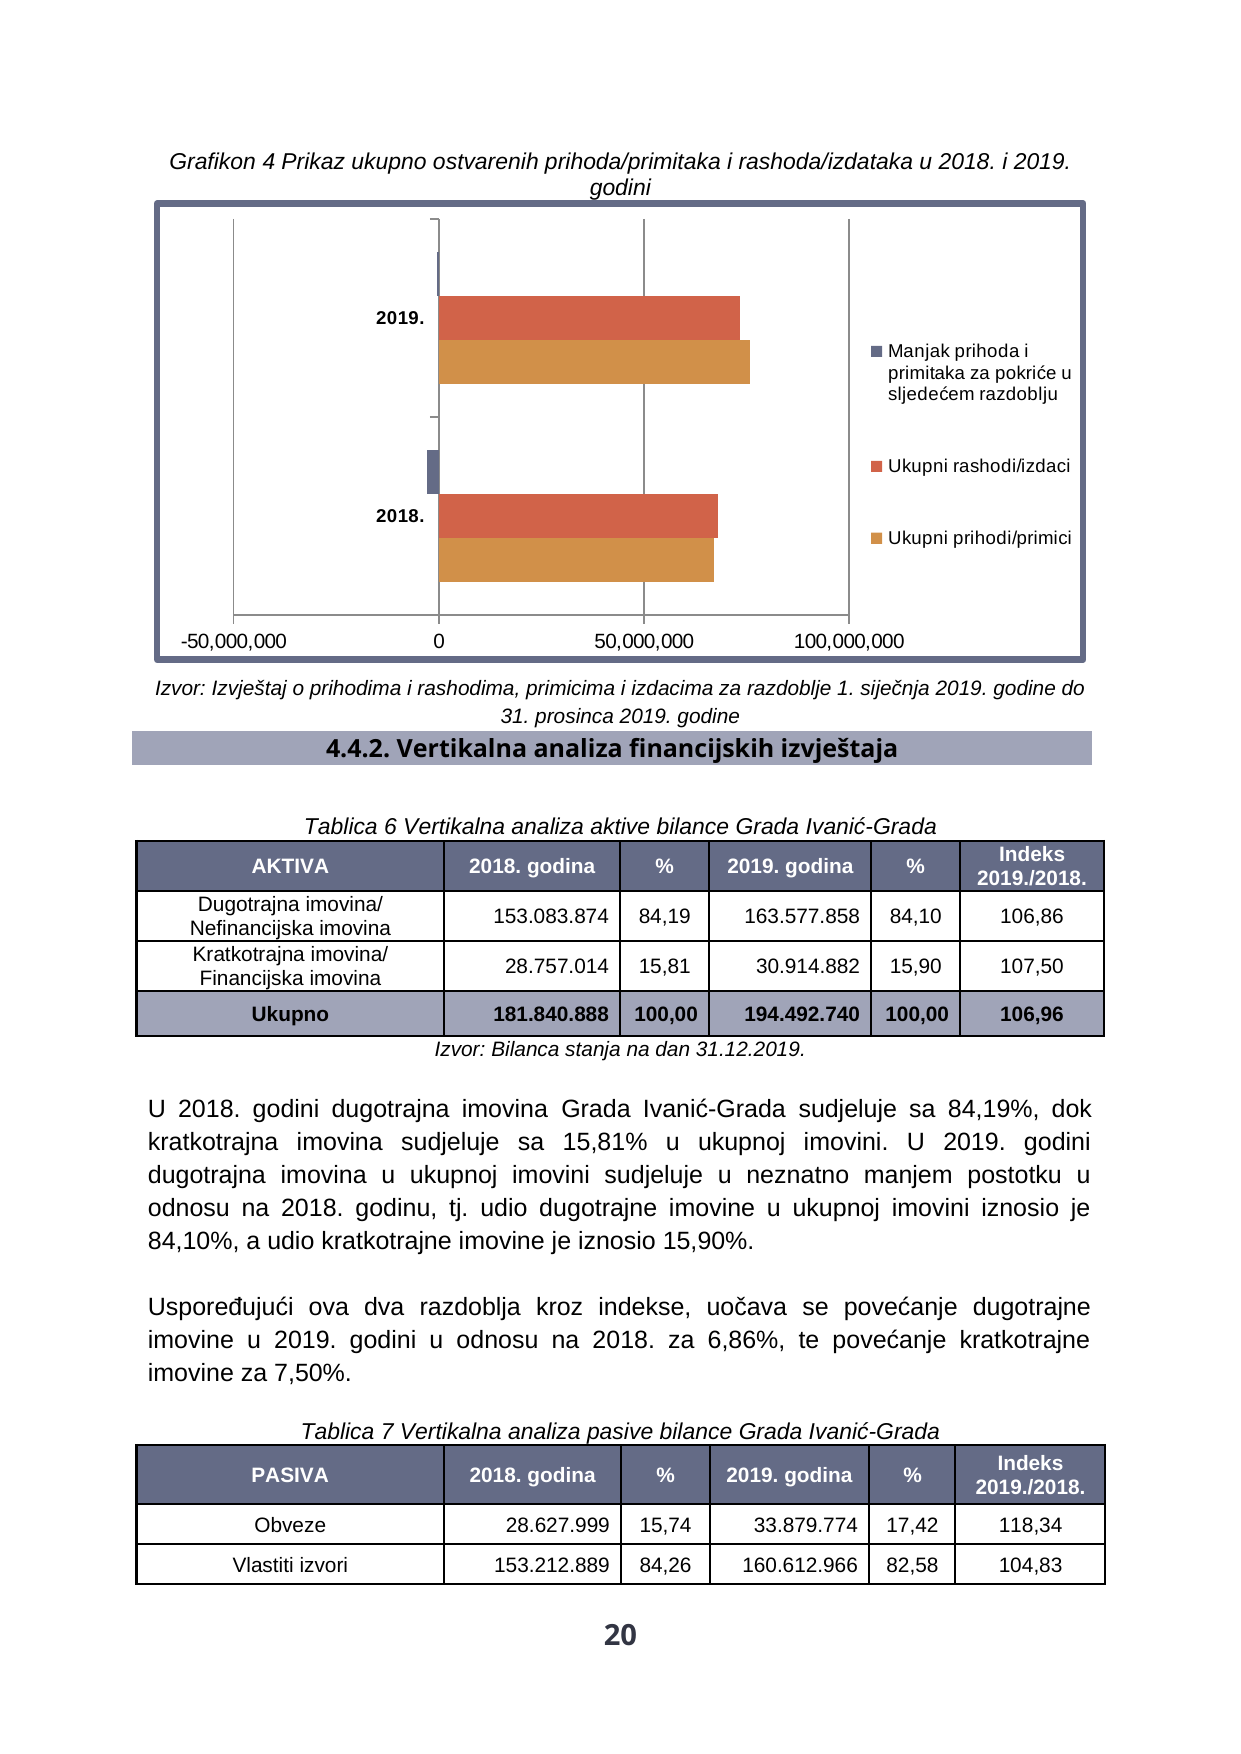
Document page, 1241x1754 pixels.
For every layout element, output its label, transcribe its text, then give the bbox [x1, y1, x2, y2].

table_cell 163.577.858 [710, 892, 870, 940]
text Tablica 7 Vertikalna analiza pasive bilance Grada Ivanić-Grada [148, 1418, 1092, 1444]
table_cell 82,58 [870, 1545, 954, 1583]
table_header AKTIVA [138, 842, 443, 890]
table_header Indeks 2019./2018. [961, 842, 1103, 890]
table_cell 118,34 [956, 1505, 1104, 1543]
table_cell 15,74 [622, 1505, 709, 1543]
table_header Indeks 2019./2018. [956, 1446, 1104, 1503]
table_cell 15,81 [621, 942, 708, 990]
table_header 2019. godina [710, 842, 870, 890]
table_cell 107,50 [961, 942, 1103, 990]
table_header % [622, 1446, 709, 1503]
table_cell Kratkotrajna imovina/ Financijska imovina [138, 942, 443, 990]
table_cell 153.212.889 [445, 1545, 620, 1583]
table_cell 30.914.882 [710, 942, 870, 990]
table_cell 194.492.740 [710, 992, 870, 1035]
table_cell Dugotrajna imovina/ Nefinancijska imovina [138, 892, 443, 940]
text U 2018. godini dugotrajna imovina Grada Ivanić-Grada sudjeluje sa 84,19%, dok kratkotrajna imovina sudjeluje sa 15,81% u ukupnoj imovini. U 2019. godini dugotrajna imovina u ukupnoj imovini sudjeluje u neznatno manjem postotku u odnosu na 2018. godinu, tj. udio dugotrajne imovine u ukupnoj imovini iznosio je 84,10%, a udio kratkotrajne imovine je iznosio 15,90%. [148, 1094, 1092, 1255]
table_cell 28.627.999 [445, 1505, 620, 1543]
table_header PASIVA [138, 1446, 443, 1503]
text Grafikon 4 Prikaz ukupno ostvarenih prihoda/primitaka i rashoda/izdataka u 2018. i 2019. godini [148, 148, 1092, 200]
table_cell 100,00 [872, 992, 959, 1035]
table_cell 106,96 [961, 992, 1103, 1035]
table_cell 153.083.874 [445, 892, 619, 940]
table_cell 17,42 [870, 1505, 954, 1543]
text Izvor: Bilanca stanja na dan 31.12.2019. [148, 1037, 1092, 1061]
table_cell 160.612.966 [711, 1545, 868, 1583]
table_cell 33.879.774 [711, 1505, 868, 1543]
table_cell 106,86 [961, 892, 1103, 940]
table_header % [621, 842, 708, 890]
text Uspoređujući ova dva razdoblja kroz indekse, uočava se povećanje dugotrajne imovine u 2019. godini u odnosu na 2018. za 6,86%, te povećanje kratkotrajne imovine za 7,50%. [148, 1292, 1092, 1387]
table_cell 104,83 [956, 1545, 1104, 1583]
table_cell Obveze [138, 1505, 443, 1543]
table_cell 84,10 [872, 892, 959, 940]
table_cell 84,26 [622, 1545, 709, 1583]
table_cell 84,19 [621, 892, 708, 940]
text Izvor: Izvještaj o prihodima i rashodima, primicima i izdacima za razdoblje 1. siječnja 2019. godine do 31. prosinca 2019. godine [148, 676, 1092, 727]
table_cell 181.840.888 [445, 992, 619, 1035]
table_cell 15,90 [872, 942, 959, 990]
table_header 2019. godina [711, 1446, 868, 1503]
subtitle 4.4.2. Vertikalna analiza financijskih izvještaja [132, 731, 1092, 765]
table_header % [872, 842, 959, 890]
table_cell Vlastiti izvori [138, 1545, 443, 1583]
table_header % [870, 1446, 954, 1503]
table_header 2018. godina [445, 842, 619, 890]
table_cell Ukupno [138, 992, 443, 1035]
text Tablica 6 Vertikalna analiza aktive bilance Grada Ivanić-Grada [148, 813, 1092, 840]
table_cell 100,00 [621, 992, 708, 1035]
table_header 2018. godina [445, 1446, 620, 1503]
table_cell 28.757.014 [445, 942, 619, 990]
